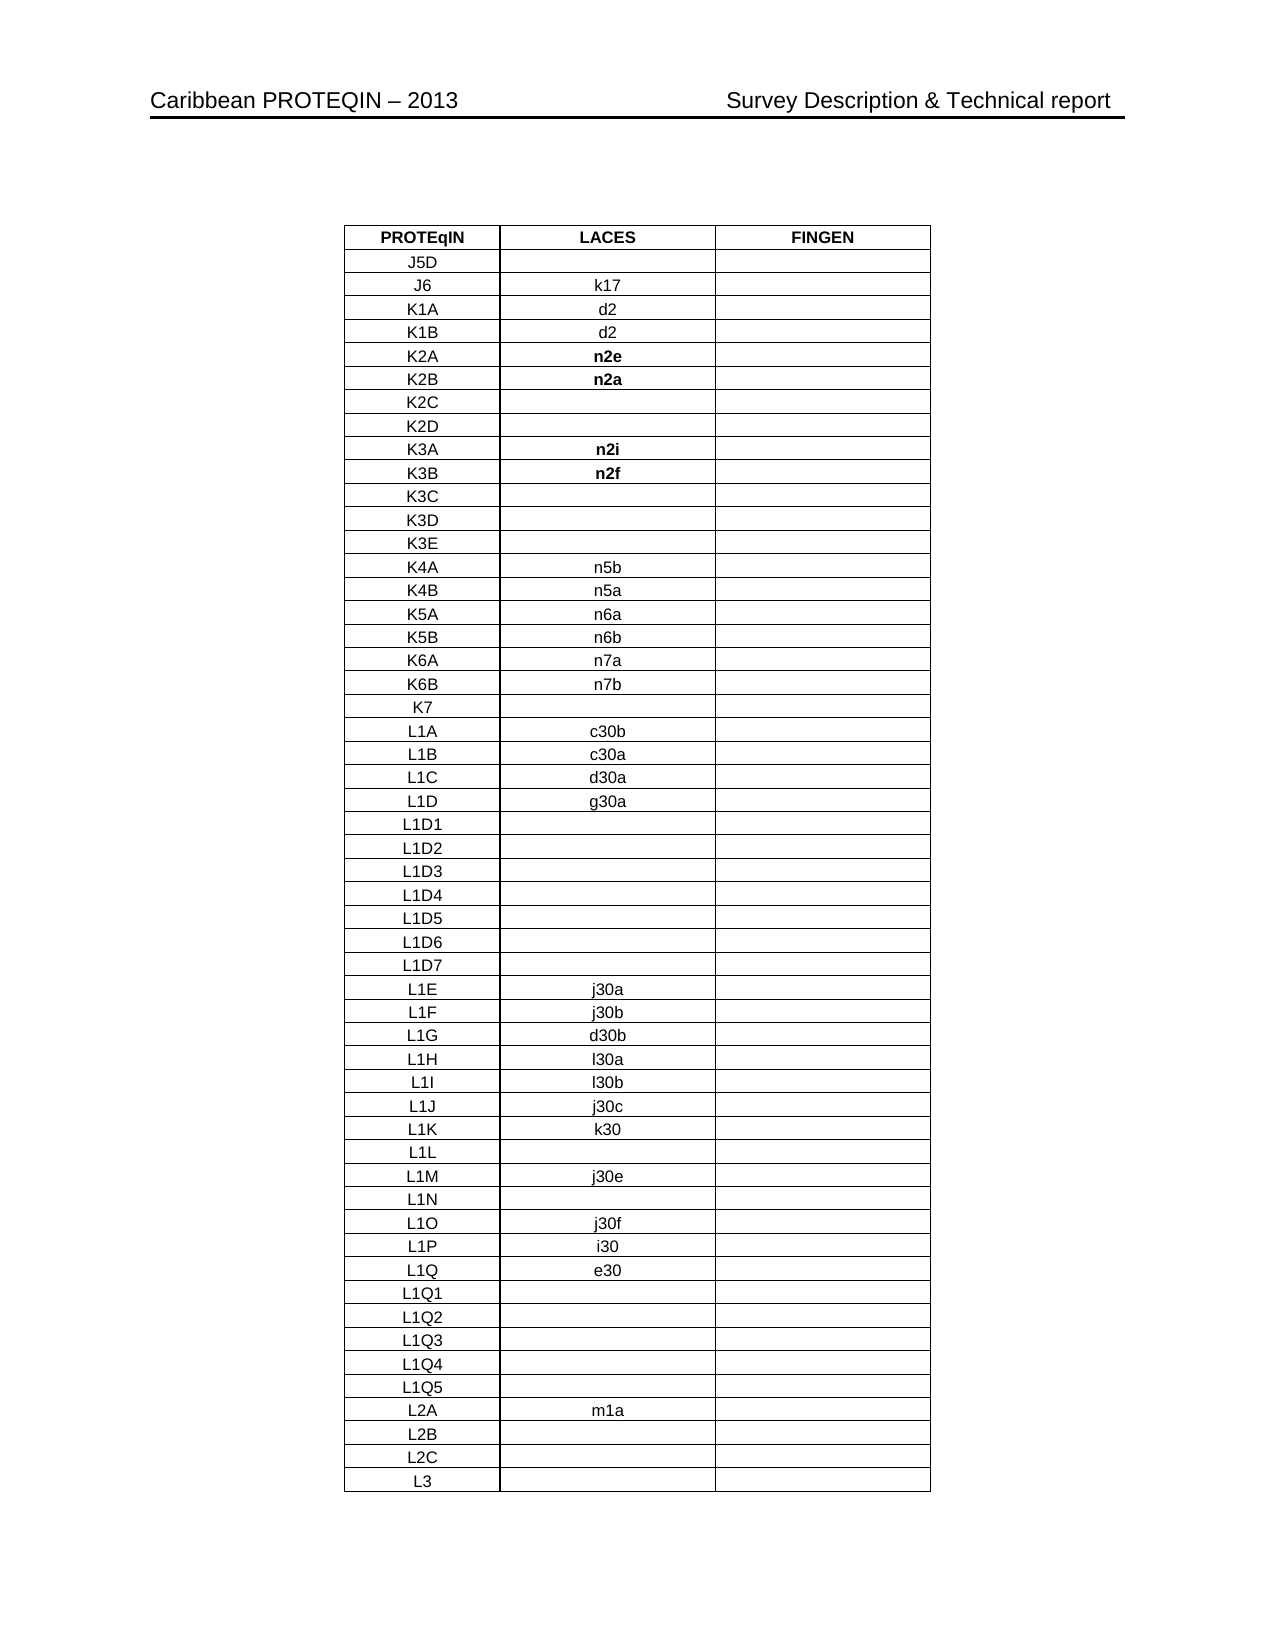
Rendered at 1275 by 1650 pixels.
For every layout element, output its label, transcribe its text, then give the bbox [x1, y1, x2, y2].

table_cell K2B [345, 367, 499, 389]
table_cell L1O [345, 1210, 499, 1233]
table_cell n2f [501, 460, 715, 483]
table_cell j30a [501, 976, 715, 998]
table_cell J5D [345, 250, 499, 272]
table_header PROTEqIN [345, 226, 499, 248]
table_cell L1F [345, 1000, 499, 1022]
table_cell [716, 578, 930, 600]
table_cell L1D7 [345, 953, 499, 975]
table_cell [716, 1398, 930, 1420]
table_cell [716, 437, 930, 459]
table_cell L1Q4 [345, 1351, 499, 1373]
table_cell [716, 812, 930, 834]
table_cell L1D5 [345, 906, 499, 928]
table_cell [716, 1164, 930, 1186]
table_cell K6A [345, 648, 499, 670]
table_cell K6B [345, 671, 499, 694]
table_cell [501, 484, 715, 506]
table_cell L1G [345, 1023, 499, 1045]
table_cell n7b [501, 671, 715, 694]
table_cell L1Q [345, 1257, 499, 1280]
table_cell [501, 929, 715, 952]
table_cell K4A [345, 554, 499, 577]
table_cell [716, 531, 930, 553]
table_cell L1D3 [345, 859, 499, 881]
table_cell [716, 1000, 930, 1022]
table_cell [716, 765, 930, 787]
table_cell [716, 1187, 930, 1209]
table_cell [716, 273, 930, 295]
table_cell e30 [501, 1257, 715, 1280]
table_cell [501, 390, 715, 412]
table_cell L1L [345, 1140, 499, 1162]
table_cell [716, 859, 930, 881]
table_cell [716, 1093, 930, 1116]
table_cell K5A [345, 601, 499, 623]
table_cell [716, 742, 930, 764]
table_cell [716, 1328, 930, 1350]
table_cell K3A [345, 437, 499, 459]
table_cell [501, 1351, 715, 1373]
table_cell L1B [345, 742, 499, 764]
table_cell [501, 1281, 715, 1303]
table_cell [501, 1445, 715, 1467]
table_cell [716, 882, 930, 905]
table_header LACES [501, 226, 715, 248]
table_cell [501, 1328, 715, 1350]
table_cell n6a [501, 601, 715, 623]
table_cell K3B [345, 460, 499, 483]
table_cell [501, 1375, 715, 1397]
table_cell [716, 1375, 930, 1397]
table_cell m1a [501, 1398, 715, 1420]
table_cell n5b [501, 554, 715, 577]
table_cell L1D2 [345, 835, 499, 858]
table_cell [716, 789, 930, 811]
table_cell L1Q2 [345, 1304, 499, 1327]
table_cell [716, 343, 930, 366]
table_cell [501, 906, 715, 928]
table_cell K2A [345, 343, 499, 366]
table_cell [716, 390, 930, 412]
table_cell [501, 1187, 715, 1209]
table_cell n5a [501, 578, 715, 600]
table_cell L1D1 [345, 812, 499, 834]
table_cell [716, 1468, 930, 1491]
table_cell [716, 1234, 930, 1256]
table_cell [716, 1304, 930, 1327]
table_cell [501, 1304, 715, 1327]
table_cell [716, 414, 930, 436]
table_cell j30f [501, 1210, 715, 1233]
table_cell [716, 695, 930, 717]
table_cell [501, 531, 715, 553]
table_cell [501, 1140, 715, 1162]
table_cell L1M [345, 1164, 499, 1186]
table_cell j30e [501, 1164, 715, 1186]
table_cell n2a [501, 367, 715, 389]
table_cell [501, 695, 715, 717]
table_cell K5B [345, 625, 499, 647]
table_cell [716, 671, 930, 694]
table_cell K3C [345, 484, 499, 506]
table_cell L1A [345, 718, 499, 741]
table_cell L1C [345, 765, 499, 787]
table_cell g30a [501, 789, 715, 811]
table_cell [716, 460, 930, 483]
table_cell c30b [501, 718, 715, 741]
table_cell [716, 1117, 930, 1139]
table_cell [716, 906, 930, 928]
table_cell L1D6 [345, 929, 499, 952]
table_cell n2e [501, 343, 715, 366]
table_cell [716, 1257, 930, 1280]
table_cell L1N [345, 1187, 499, 1209]
table_cell K2D [345, 414, 499, 436]
table_cell l30b [501, 1070, 715, 1092]
table_cell K4B [345, 578, 499, 600]
table_cell d30b [501, 1023, 715, 1045]
table_cell [716, 953, 930, 975]
table_cell L1E [345, 976, 499, 998]
table_cell L1D4 [345, 882, 499, 905]
table_cell [716, 484, 930, 506]
table_cell [716, 1046, 930, 1069]
table_cell i30 [501, 1234, 715, 1256]
table_cell [716, 835, 930, 858]
table_cell [716, 1023, 930, 1045]
table_cell n7a [501, 648, 715, 670]
table_cell J6 [345, 273, 499, 295]
table_cell [501, 882, 715, 905]
table_cell [716, 250, 930, 272]
table_cell d2 [501, 296, 715, 319]
table_cell [716, 929, 930, 952]
table_cell n6b [501, 625, 715, 647]
table_cell [501, 414, 715, 436]
table_cell k30 [501, 1117, 715, 1139]
table_cell L1Q1 [345, 1281, 499, 1303]
table_cell [501, 250, 715, 272]
table_cell L1H [345, 1046, 499, 1069]
table_cell [501, 953, 715, 975]
table_cell L1J [345, 1093, 499, 1116]
table_cell K2C [345, 390, 499, 412]
table_cell [716, 554, 930, 577]
table_cell [716, 648, 930, 670]
table_cell j30c [501, 1093, 715, 1116]
table_cell [716, 1070, 930, 1092]
table_cell [501, 812, 715, 834]
table_cell [716, 625, 930, 647]
table_cell [716, 1351, 930, 1373]
table_cell [716, 1421, 930, 1444]
table_cell d2 [501, 320, 715, 342]
table_cell j30b [501, 1000, 715, 1022]
table_cell [716, 296, 930, 319]
table_cell L1I [345, 1070, 499, 1092]
table_cell [501, 1421, 715, 1444]
table_cell L2C [345, 1445, 499, 1467]
table_cell L2A [345, 1398, 499, 1420]
table_cell [716, 320, 930, 342]
table_cell [501, 859, 715, 881]
table_cell [716, 976, 930, 998]
table_cell L1Q3 [345, 1328, 499, 1350]
table_cell [501, 507, 715, 530]
table_cell K3D [345, 507, 499, 530]
table_cell [501, 835, 715, 858]
table_cell L1P [345, 1234, 499, 1256]
table_cell L2B [345, 1421, 499, 1444]
table_cell [716, 601, 930, 623]
table_cell d30a [501, 765, 715, 787]
table_cell [716, 1210, 930, 1233]
table_cell [716, 1281, 930, 1303]
table_cell L1D [345, 789, 499, 811]
table_cell n2i [501, 437, 715, 459]
table_cell [501, 1468, 715, 1491]
table_header FINGEN [716, 226, 930, 248]
table_cell k17 [501, 273, 715, 295]
table_cell [716, 1140, 930, 1162]
table_cell L1Q5 [345, 1375, 499, 1397]
table_cell [716, 1445, 930, 1467]
table_cell [716, 507, 930, 530]
table_cell [716, 718, 930, 741]
table_cell K3E [345, 531, 499, 553]
table_cell c30a [501, 742, 715, 764]
table_cell L3 [345, 1468, 499, 1491]
table_cell L1K [345, 1117, 499, 1139]
table_cell K1A [345, 296, 499, 319]
table_cell K1B [345, 320, 499, 342]
table_cell l30a [501, 1046, 715, 1069]
table_cell [716, 367, 930, 389]
table_cell K7 [345, 695, 499, 717]
